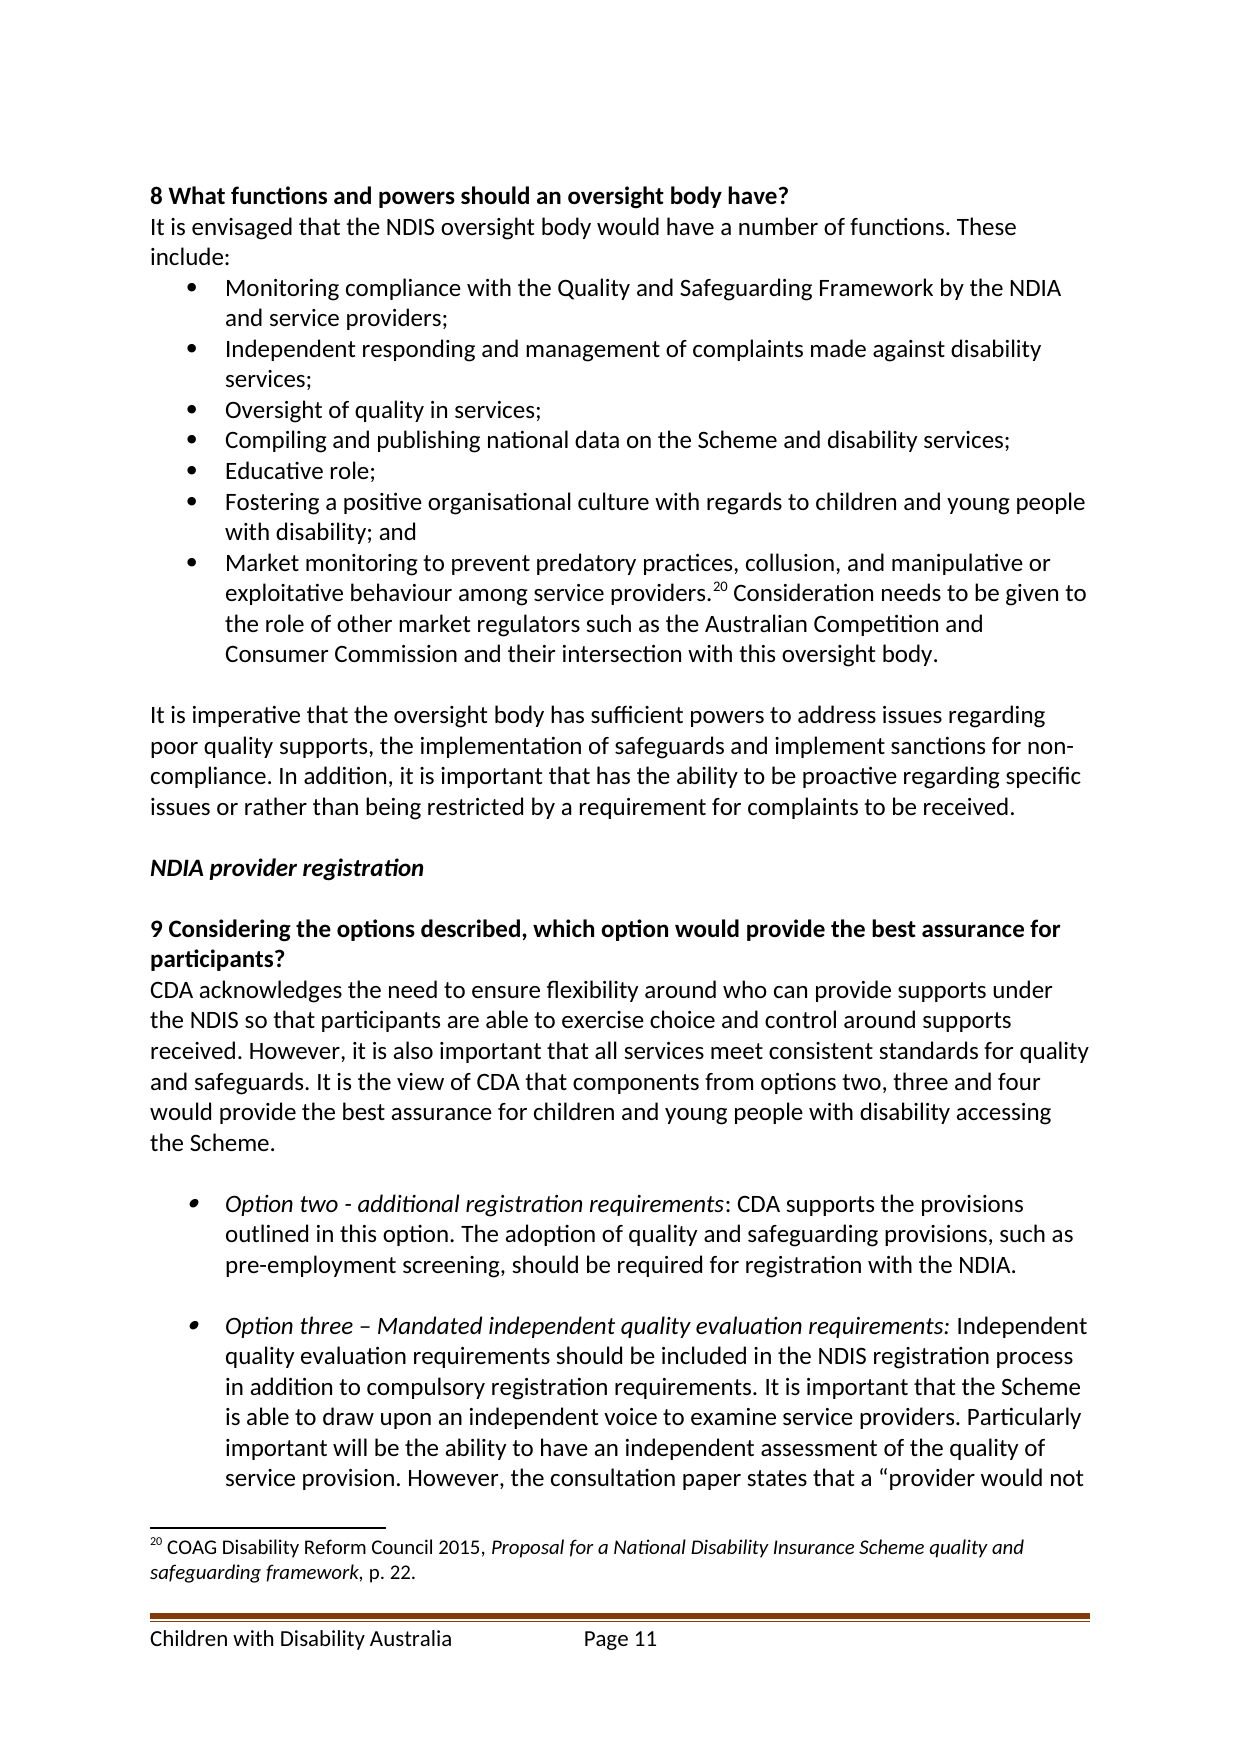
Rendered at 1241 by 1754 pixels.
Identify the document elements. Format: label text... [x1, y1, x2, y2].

list CDA acknowledges the need to ensure flexibility around who can provide supports under the NDIS so that participants are able to exercise choice and control around supports received. However, it is also important that all services meet consistent standards for quality and safeguards. It is the view of CDA that components from options two, three and four would provide the best assurance for children and young people with disability accessing the Scheme. [150, 974, 1090, 1157]
list 8 What functions and powers should an oversight body have? [150, 181, 1090, 211]
text NDIA provider registration [150, 852, 1090, 882]
list Educative role; [187, 455, 1090, 486]
list It is imperative that the oversight body has sufficient powers to address issues regarding poor quality supports, the implementation of safeguards and implement sanctions for non-compliance. In addition, it is important that has the ability to be proactive regarding specific issues or rather than being restricted by a requirement for complaints to be received. [150, 699, 1090, 821]
list Market monitoring to prevent predatory practices, collusion, and manipulative or exploitative behaviour among service providers. Consideration needs to be given to the role of other market regulators such as the Australian Competition and Consumer Commission and their intersection with this oversight body. [187, 547, 1090, 669]
list Fostering a positive organisational culture with regards to children and young people with disability; and [187, 486, 1090, 547]
list Option two - additional registration requirements: CDA supports the provisions outlined in this option. The adoption of quality and safeguarding provisions, such as pre-employment screening, should be required for registration with the NDIA. [187, 1188, 1090, 1279]
list Monitoring compliance with the Quality and Safeguarding Framework by the NDIA and service providers; [187, 272, 1090, 333]
list 9 Considering the options described, which option would provide the best assurance for participants? [150, 913, 1090, 974]
list Independent responding and management of complaints made against disability services; [187, 333, 1090, 394]
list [187, 1310, 1090, 1493]
list It is envisaged that the NDIS oversight body would have a number of functions. These include: [150, 211, 1090, 272]
list Oversight of quality in services; [187, 394, 1090, 425]
list Compiling and publishing national data on the Scheme and disability services; [187, 425, 1090, 455]
